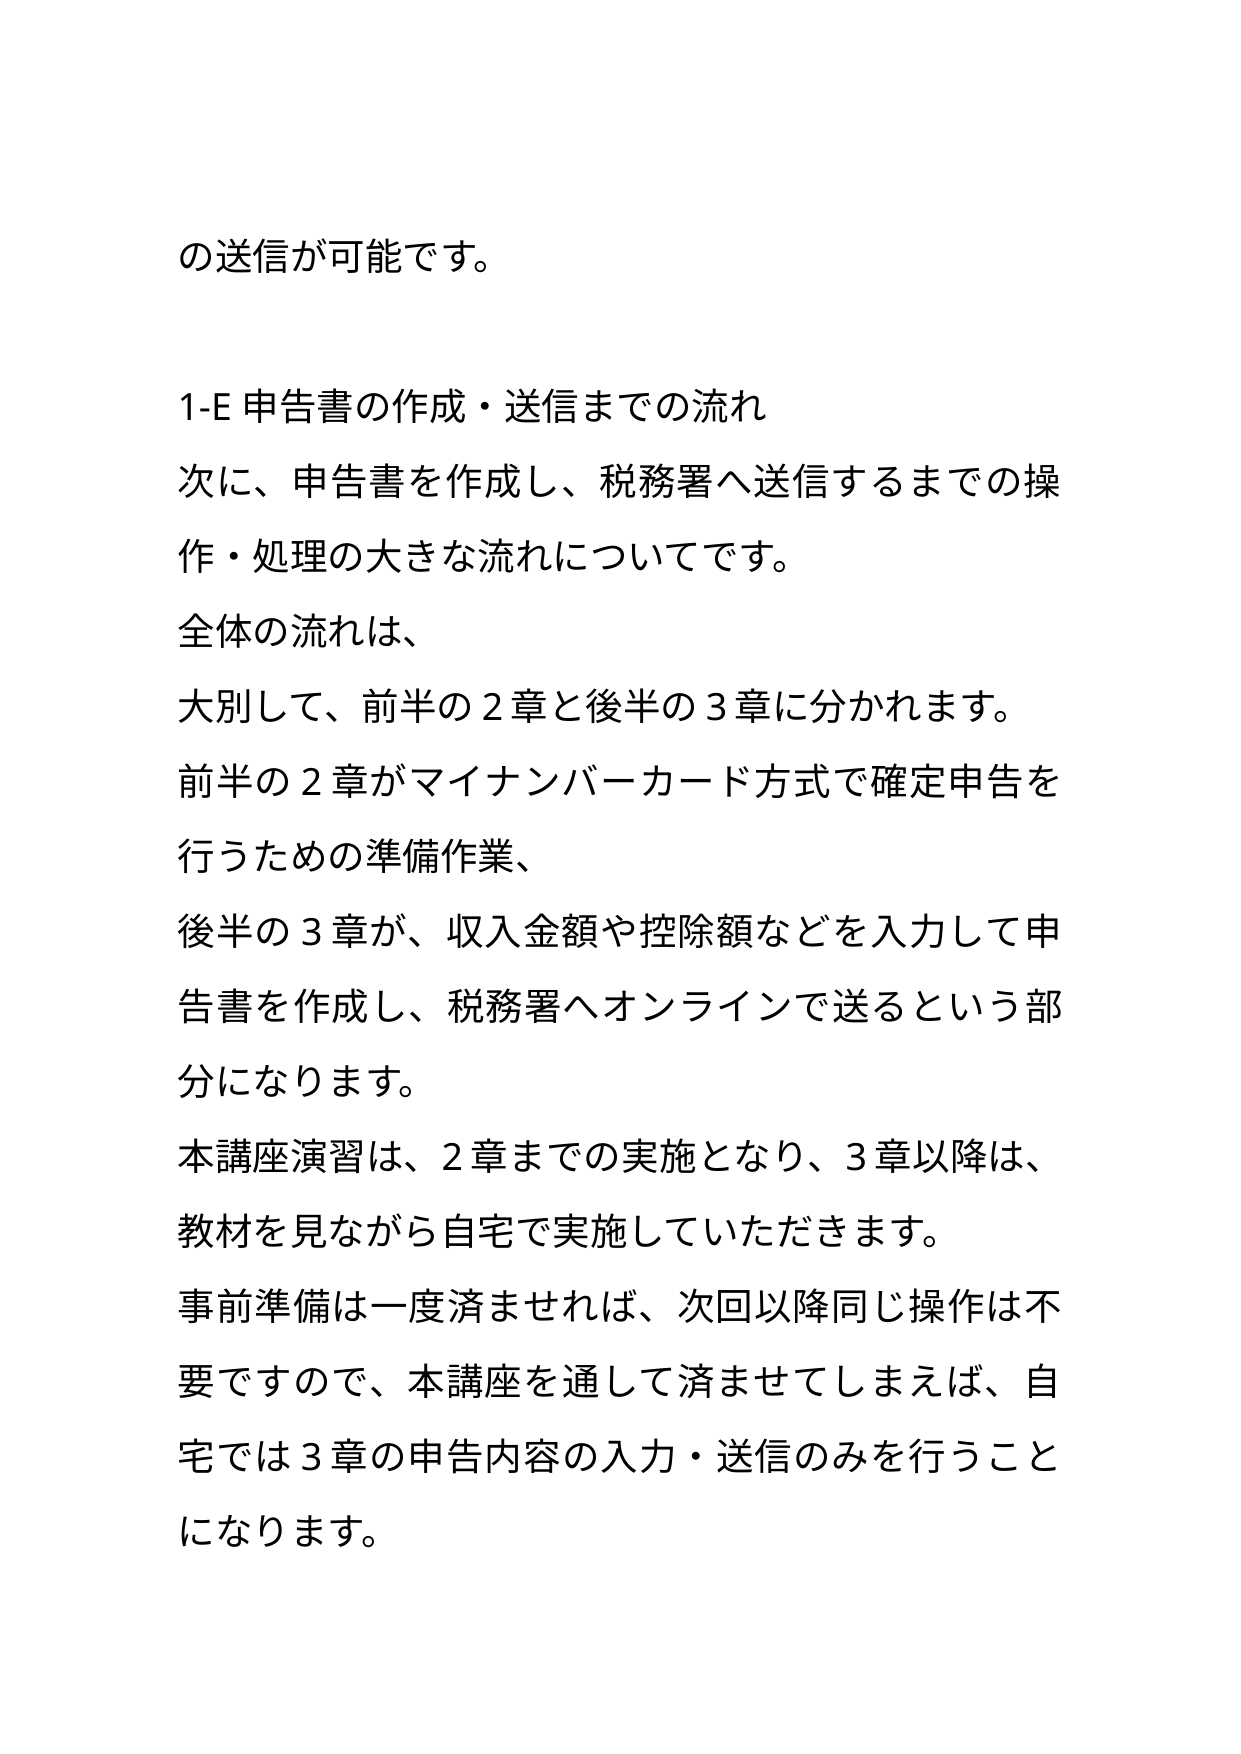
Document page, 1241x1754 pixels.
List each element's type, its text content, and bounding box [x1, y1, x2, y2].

text 事前準備は一度済ませれば、次回以降同じ操作は不要ですので、本講座を通して済ませてしまえば、自宅では3章の申告内容の入力・送信のみを行うことになります。 [177, 1267, 1063, 1567]
text 大別して、前半の2章と後半の3章に分かれます。 [177, 667, 1063, 742]
text 前半の2章がマイナンバーカード方式で確定申告を行うための準備作業、 [177, 742, 1063, 892]
text 1-E 申告書の作成・送信までの流れ [177, 367, 1063, 442]
text 次に、申告書を作成し、税務署へ送信するまでの操作・処理の大きな流れについてです。 [177, 442, 1063, 592]
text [177, 217, 1063, 292]
text 本講座演習は、2章までの実施となり、3章以降は、教材を見ながら自宅で実施していただきます。 [177, 1117, 1063, 1267]
text 後半の3章が、収入金額や控除額などを入力して申告書を作成し、税務署へオンラインで送るという部分になります。 [177, 892, 1063, 1117]
text 全体の流れは、 [177, 592, 1063, 667]
